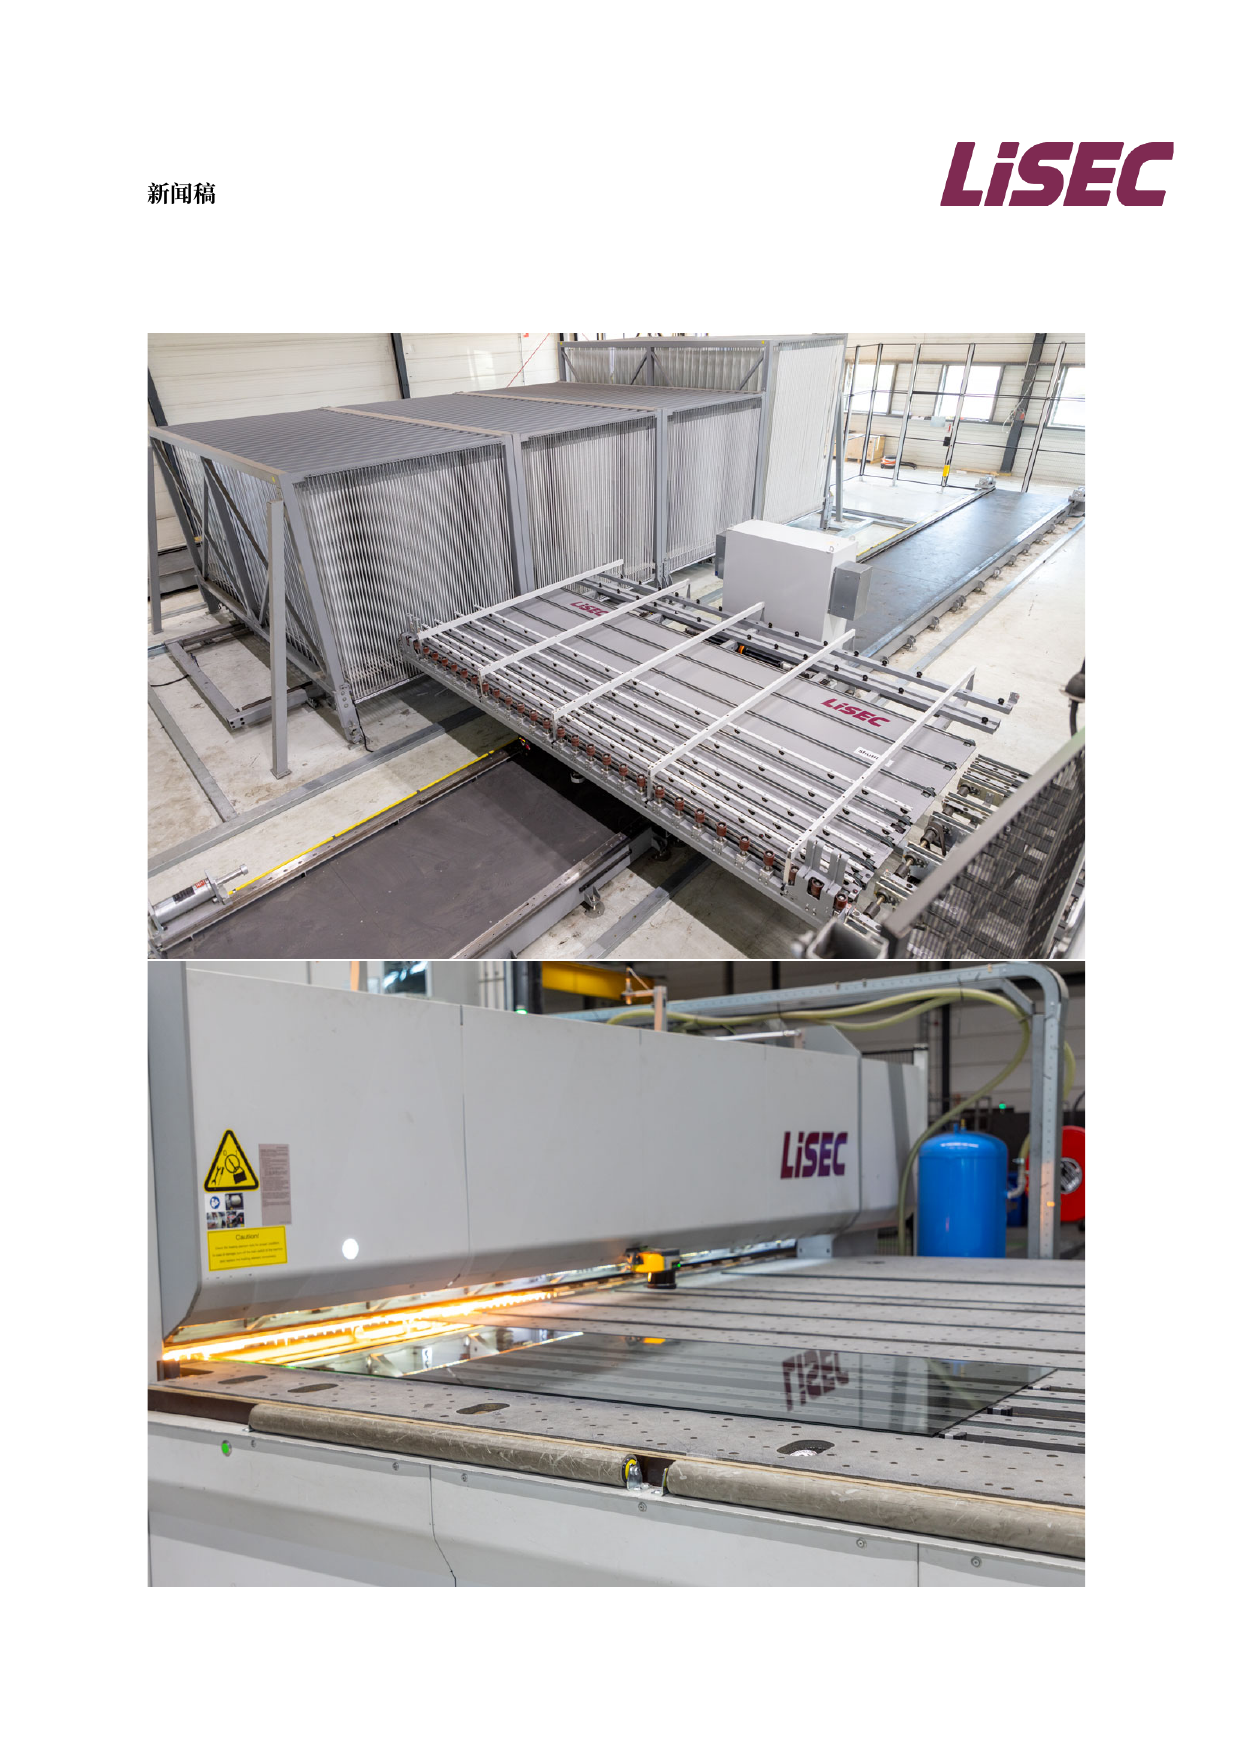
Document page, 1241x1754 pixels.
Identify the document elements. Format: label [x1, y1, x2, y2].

picture [147, 333, 1085, 959]
picture [147, 961, 1085, 1587]
picture [939, 142, 1173, 205]
